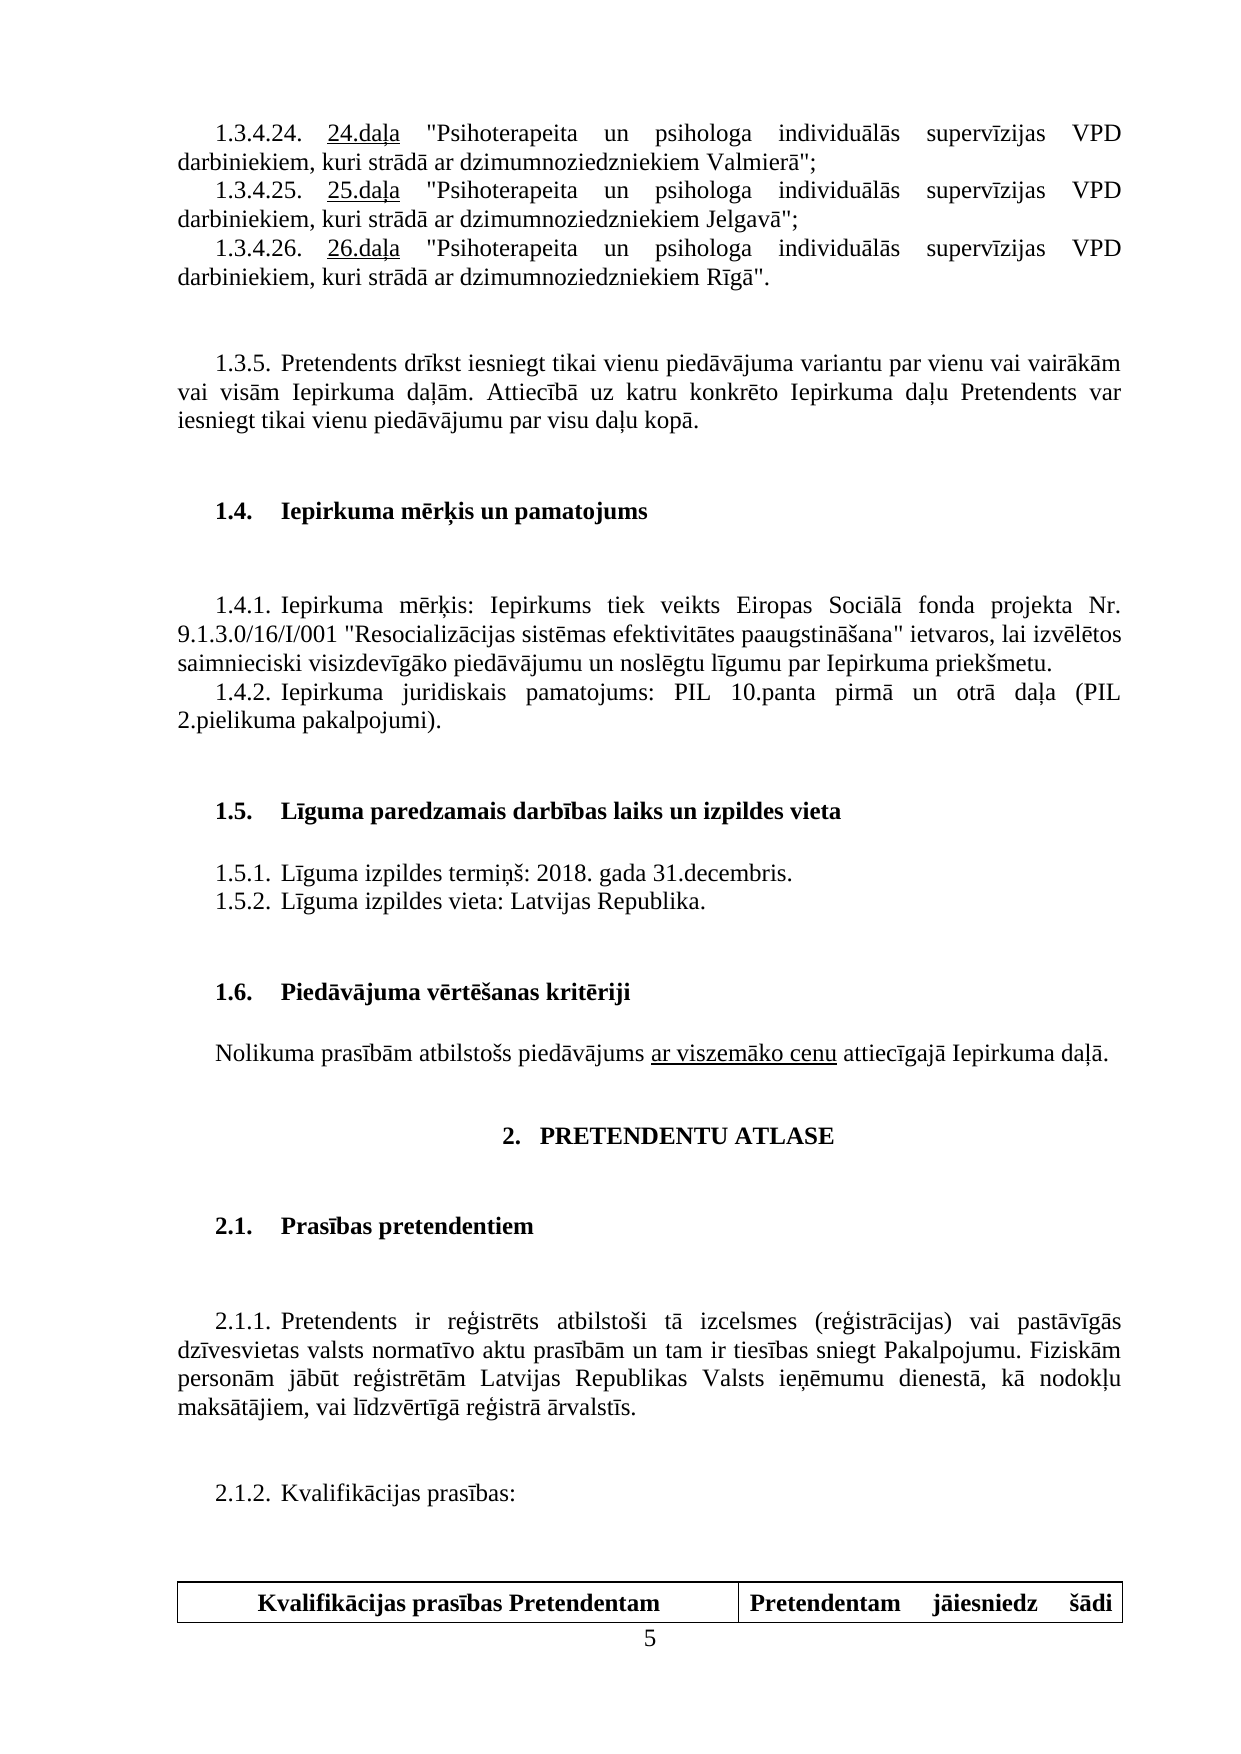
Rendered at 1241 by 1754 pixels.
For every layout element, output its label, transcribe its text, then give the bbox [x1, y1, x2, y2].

list Iepirkuma mērķis: Iepirkums tiek veikts Eiropas Sociālā fonda projekta Nr. 9.1.3.0/16/I/001 "Resocializācijas sistēmas efektivitātes paaugstināšana" ietvaros, lai izvēlētos saimnieciski visizdevīgāko piedāvājumu un noslēgtu līgumu par Iepirkuma priekšmetu. [177, 591, 1122, 677]
list 26.daļa "Psihoterapeita un psihologa individuālās supervīzijas VPD darbiniekiem, kuri strādā ar dzimumnoziedzniekiem Rīgā". [177, 233, 1122, 291]
subtitle Iepirkuma mērķis un pamatojums [177, 496, 1122, 525]
list Pretendents drīkst iesniegt tikai vienu piedāvājuma variantu par vienu vai vairākām vai visām Iepirkuma daļām. Attiecībā uz katru konkrēto Iepirkuma daļu Pretendents var iesniegt tikai vienu piedāvājumu par visu daļu kopā. [177, 348, 1122, 434]
list 25.daļa "Psihoterapeita un psihologa individuālās supervīzijas VPD darbiniekiem, kuri strādā ar dzimumnoziedzniekiem Jelgavā"; [177, 176, 1122, 233]
list 24.daļa "Psihoterapeita un psihologa individuālās supervīzijas VPD darbiniekiem, kuri strādā ar dzimumnoziedzniekiem Valmierā"; [177, 118, 1122, 176]
subtitle Līguma paredzamais darbības laiks un izpildes vieta [177, 796, 1122, 825]
subtitle Piedāvājuma vērtēšanas kritēriji [177, 977, 1122, 1006]
list Pretendents ir reģistrēts atbilstoši tā izcelsmes (reģistrācijas) vai pastāvīgās dzīvesvietas valsts normatīvo aktu prasībām un tam ir tiesības sniegt Pakalpojumu. Fiziskām personām jābūt reģistrētām Latvijas Republikas Valsts ieņēmumu dienestā, kā nodokļu maksātājiem, vai līdzvērtīgā reģistrā ārvalstīs. [177, 1306, 1122, 1421]
list Iepirkuma juridiskais pamatojums: PIL 10.panta pirmā un otrā daļa (PIL 2.pielikuma pakalpojumi). [177, 677, 1122, 734]
subtitle PRETENDENTU ATLASE [215, 1121, 1122, 1150]
text Nolikuma prasībām atbilstošs piedāvājums ar viszemāko cenu attiecīgajā Iepirkuma daļā. [177, 1038, 1122, 1067]
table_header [739, 1583, 1122, 1622]
list Līguma izpildes termiņš: 2018. gada 31.decembris. [177, 858, 1122, 886]
subtitle Prasības pretendentiem [177, 1211, 1122, 1240]
list Kvalifikācijas prasības: [177, 1478, 1122, 1507]
list Līguma izpildes vieta: Latvijas Republika. [177, 886, 1122, 915]
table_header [178, 1583, 738, 1622]
